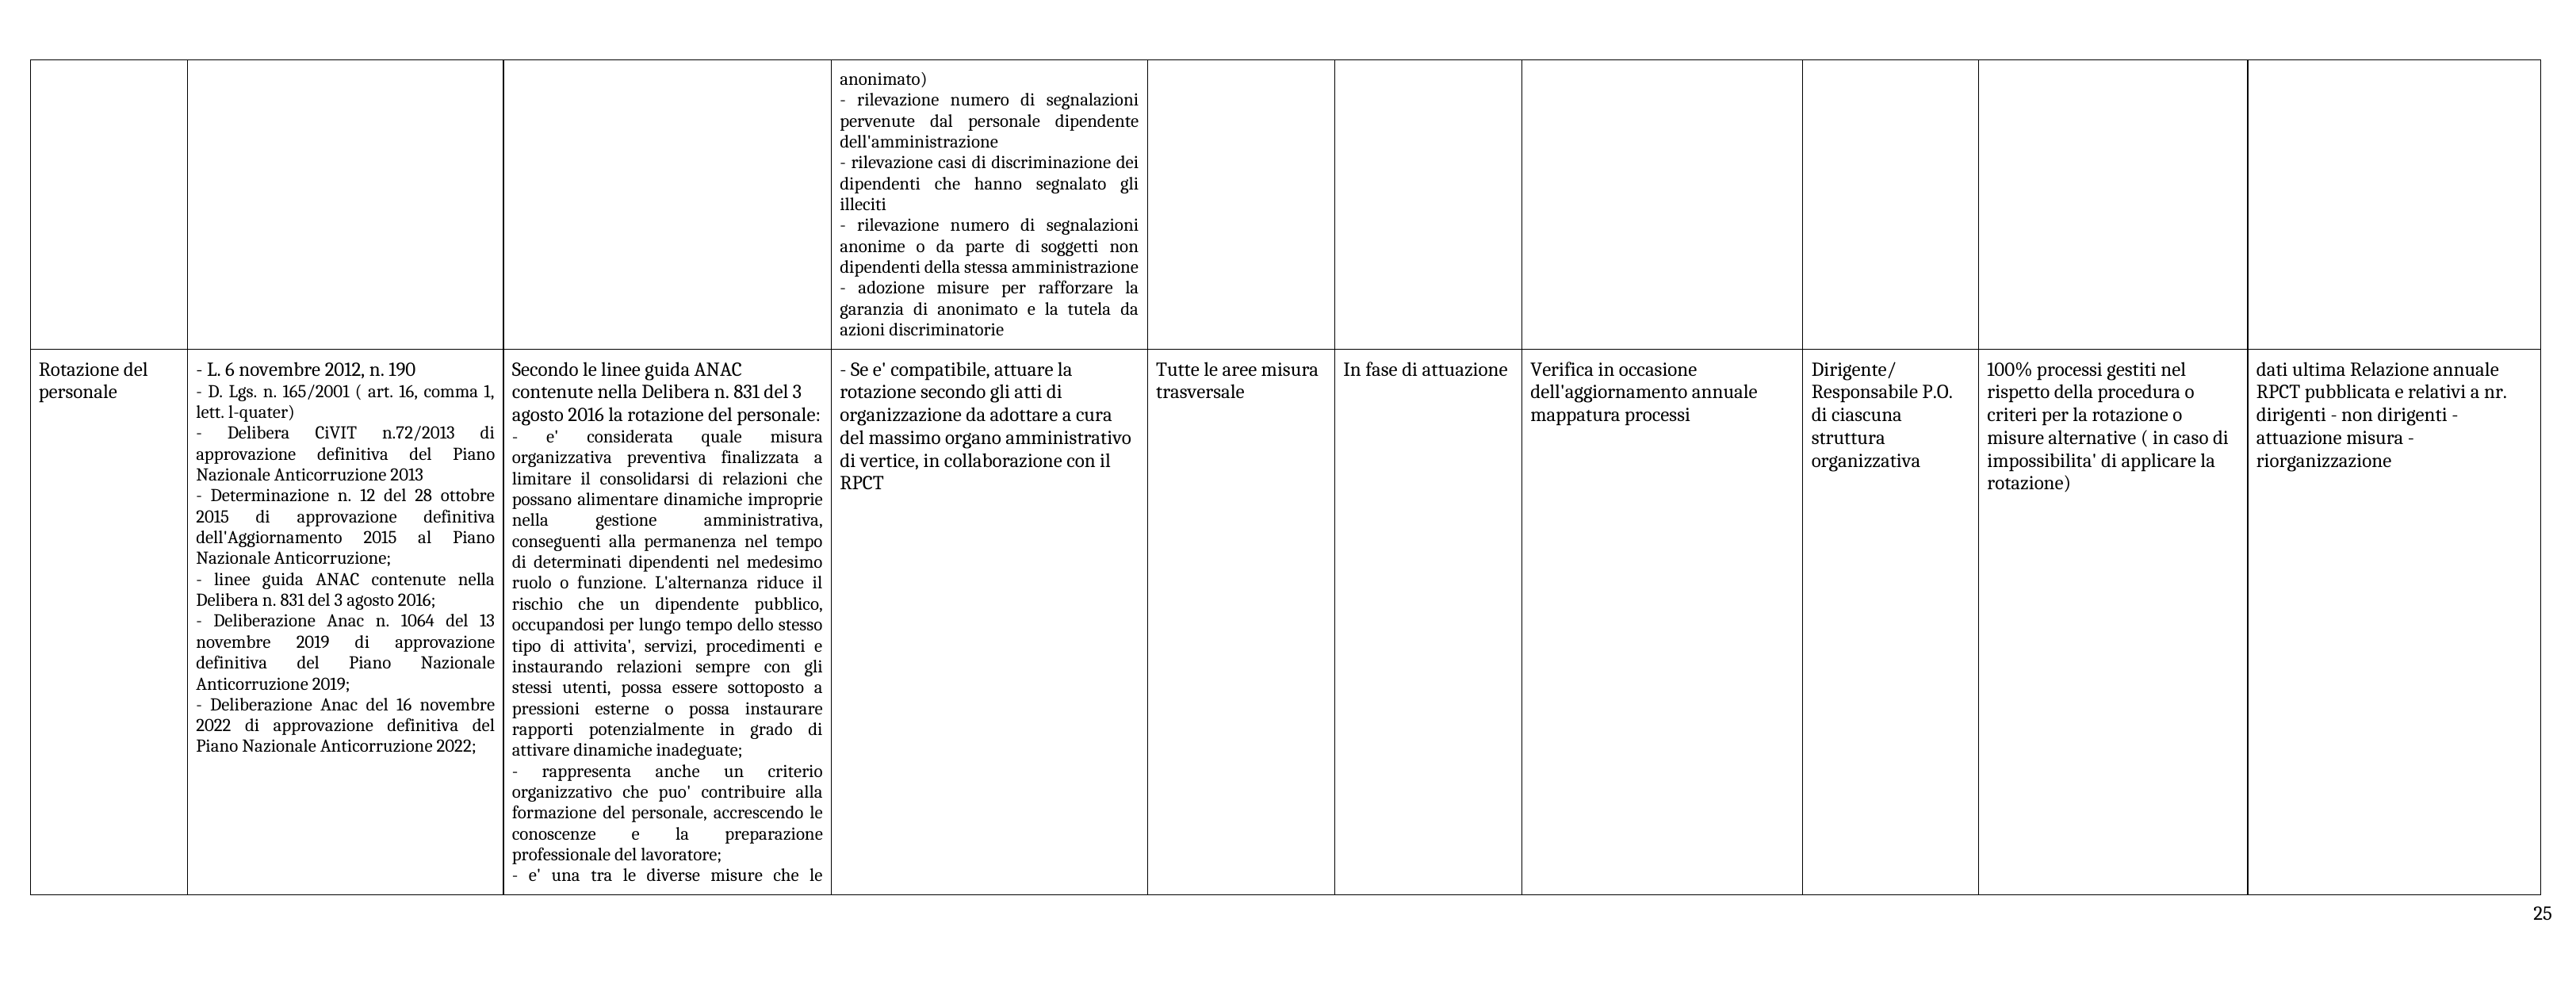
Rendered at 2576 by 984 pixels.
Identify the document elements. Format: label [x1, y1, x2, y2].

table_cell [31, 60, 187, 349]
table_cell [1148, 350, 1334, 894]
table_cell [1803, 60, 1978, 349]
table_cell [188, 60, 503, 349]
table_cell [1335, 60, 1521, 349]
table_cell [504, 60, 831, 349]
table_cell [504, 350, 831, 894]
table_cell [188, 350, 503, 894]
table_cell [2249, 60, 2540, 349]
table_cell [832, 60, 1147, 349]
table_cell [1979, 60, 2247, 349]
table_cell [1979, 350, 2247, 894]
table_cell [1335, 350, 1521, 894]
table_cell [31, 350, 187, 894]
table_cell [1148, 60, 1334, 349]
table_cell [832, 350, 1147, 894]
table_cell [1803, 350, 1978, 894]
table_cell [1522, 60, 1802, 349]
table_cell [2249, 350, 2540, 894]
table_cell [1522, 350, 1802, 894]
